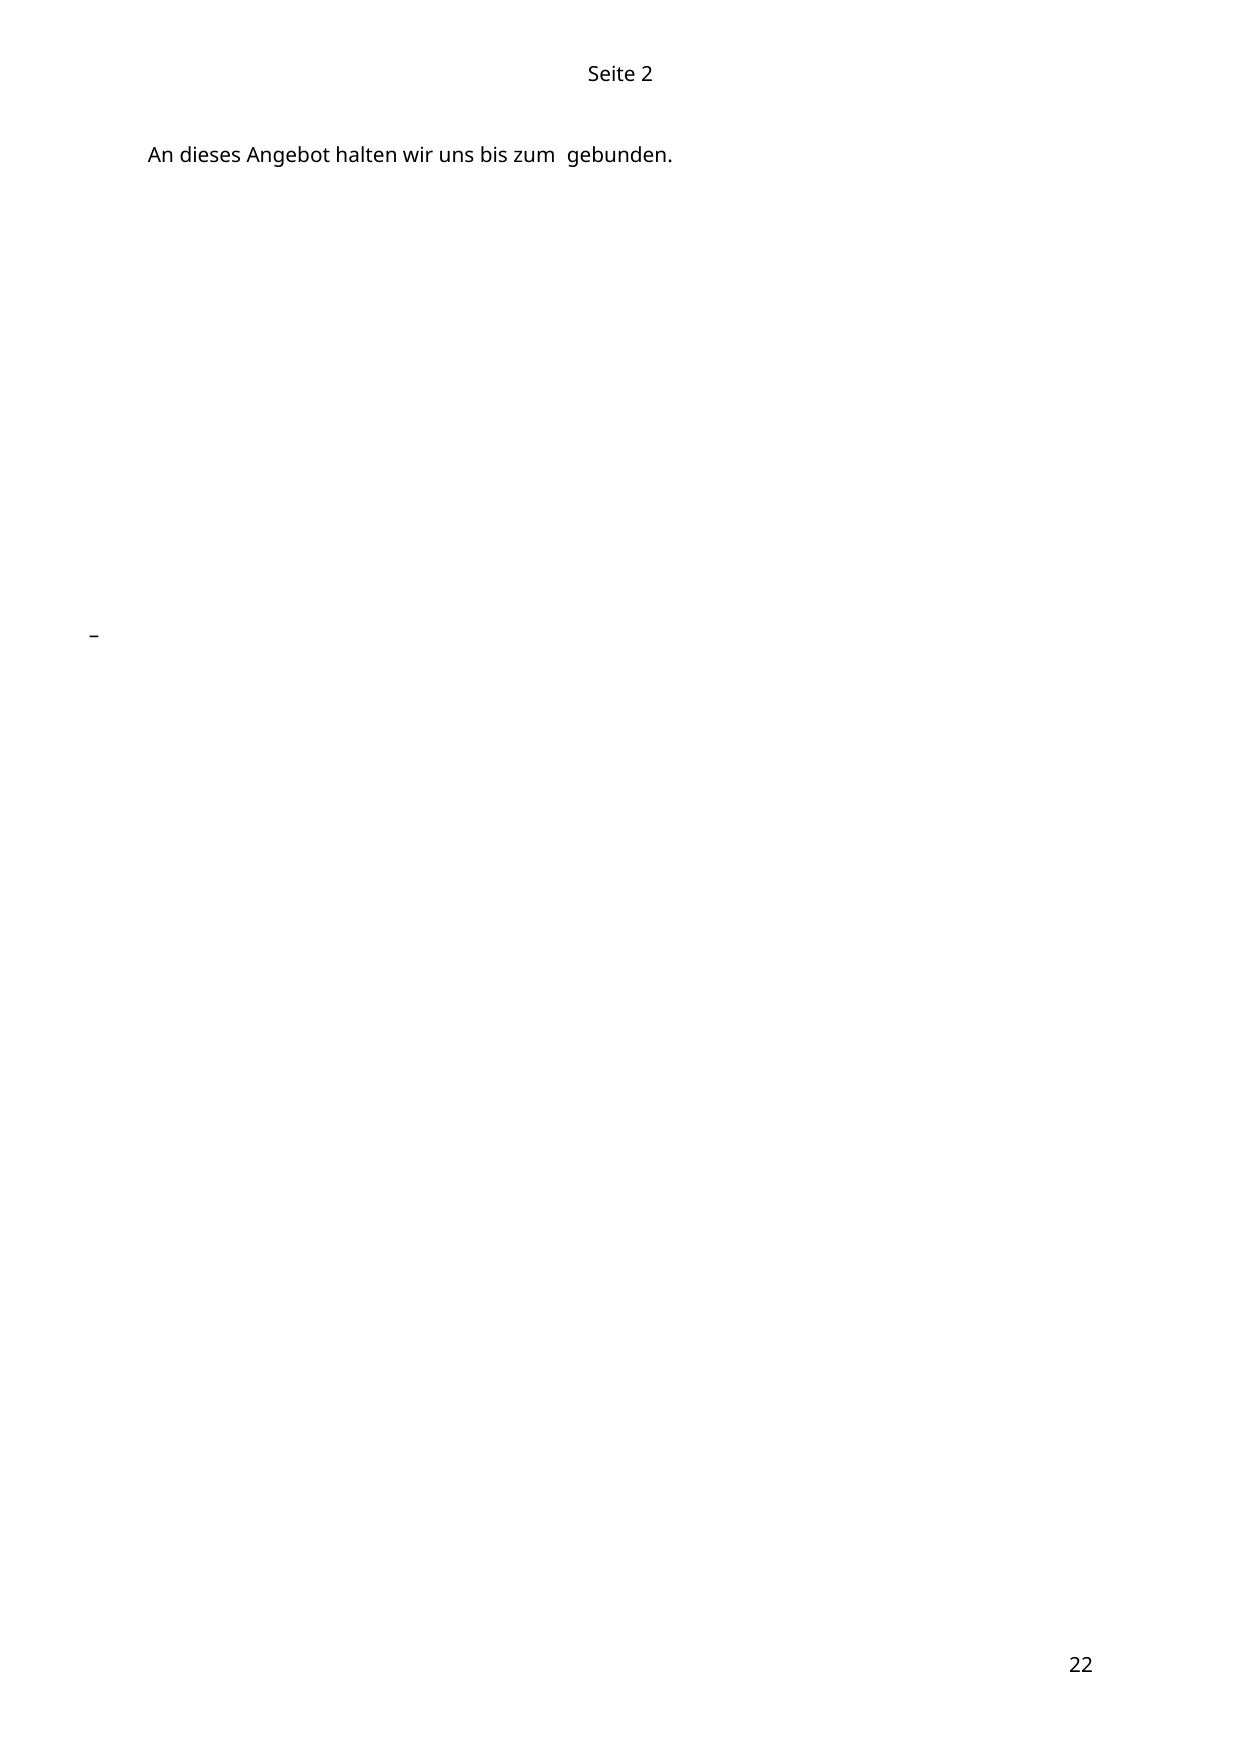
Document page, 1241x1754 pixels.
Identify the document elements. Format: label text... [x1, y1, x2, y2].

text An dieses Angebot halten wir uns bis zum gebunden. [148, 140, 1092, 168]
